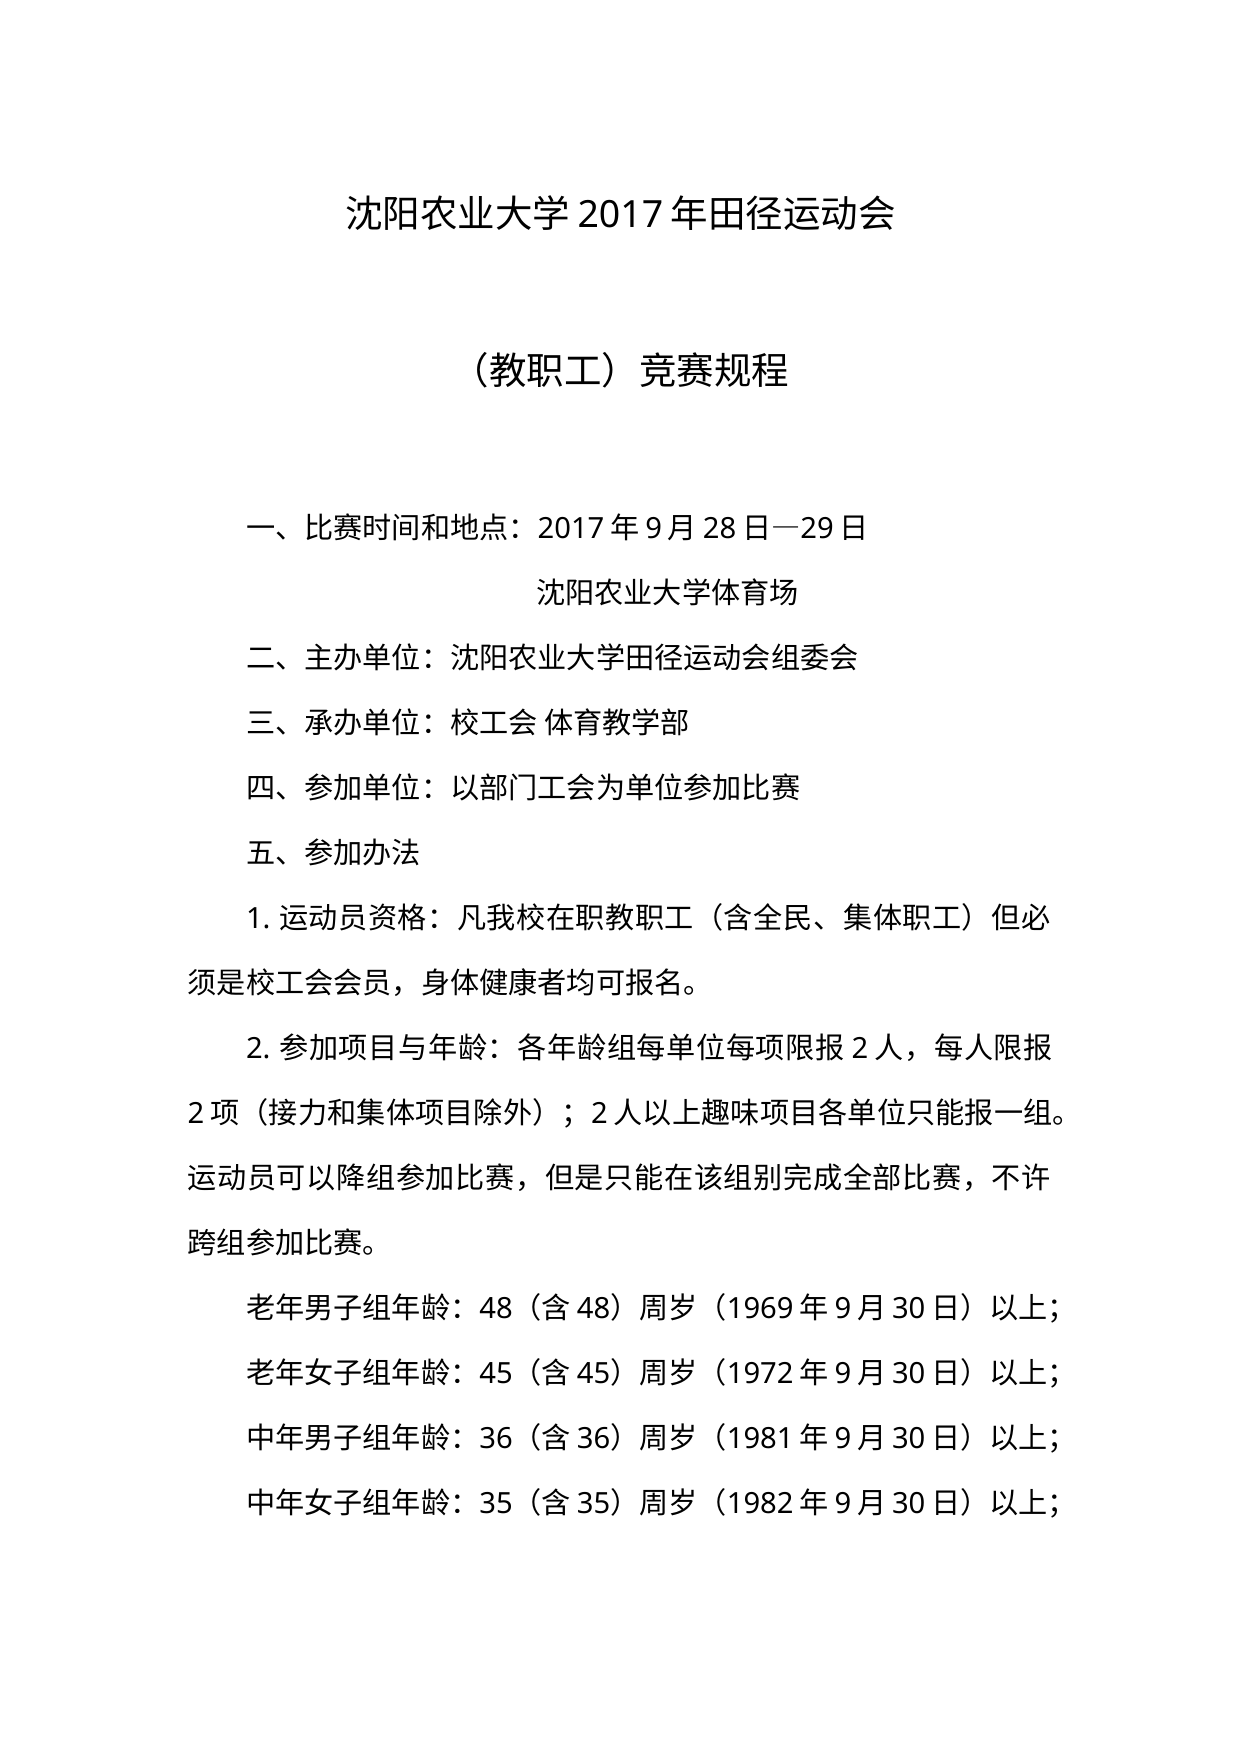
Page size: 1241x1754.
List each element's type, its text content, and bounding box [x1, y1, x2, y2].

subtitle 沈阳农业大学2017年田径运动会 （教职工）竞赛规程 [187, 179, 1053, 400]
text 老年女子组年龄：45（含45）周岁（1972年9月30日）以上； [187, 1338, 1053, 1403]
text 一、比赛时间和地点：2017年9月28日—29日 [187, 493, 1053, 558]
text 沈阳农业大学体育场 [187, 558, 1053, 623]
text 四、参加单位：以部门工会为单位参加比赛 [187, 753, 1053, 818]
text 2. 参加项目与年龄：各年龄组每单位每项限报2人，每人限报2项（接力和集体项目除外）；2人以上趣味项目各单位只能报一组。运动员可以降组参加比赛，但是只能在该组别完成全部比赛，不许跨组参加比赛。 [187, 1013, 1053, 1273]
text 五、参加办法 [187, 818, 1053, 883]
text 三、承办单位：校工会 体育教学部 [187, 688, 1053, 753]
text 中年男子组年龄：36（含36）周岁（1981年9月30日）以上； [187, 1403, 1053, 1468]
text 1. 运动员资格：凡我校在职教职工（含全民、集体职工）但必须是校工会会员，身体健康者均可报名。 [187, 883, 1053, 1013]
text 二、主办单位：沈阳农业大学田径运动会组委会 [187, 623, 1053, 688]
text 老年男子组年龄：48（含48）周岁（1969年9月30日）以上； [187, 1273, 1053, 1338]
text 中年女子组年龄：35（含35）周岁（1982年9月30日）以上； [187, 1468, 1053, 1533]
